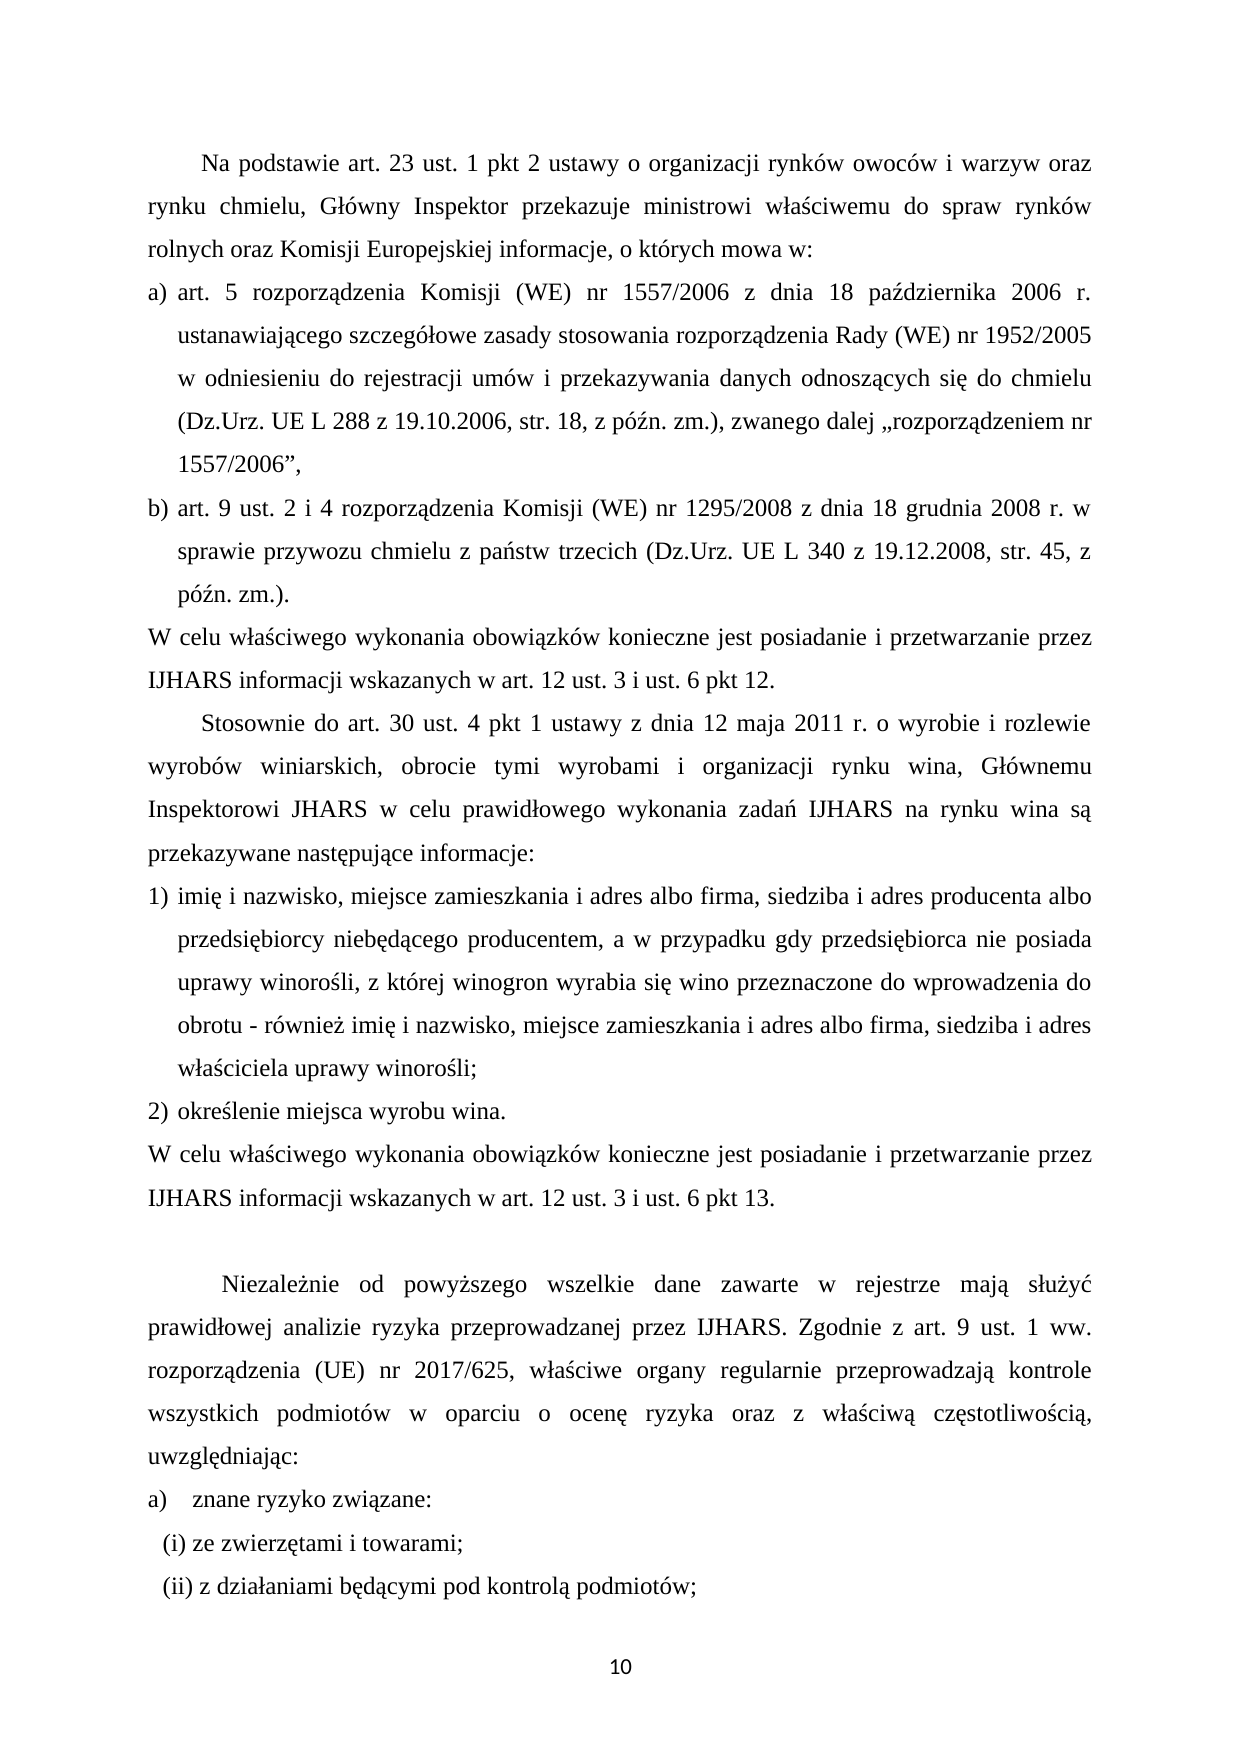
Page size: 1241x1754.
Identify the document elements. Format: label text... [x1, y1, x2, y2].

text a) znane ryzyko związane: [148, 1484, 1093, 1513]
text (i) ze zwierzętami i towarami; [162, 1528, 1093, 1556]
text Na podstawie art. 23 ust. 1 pkt 2 ustawy o organizacji rynków owoców i warzyw oraz rynku chmielu, Główny Inspektor przekazuje ministrowi właściwemu do spraw rynków rolnych oraz Komisji Europejskiej informacje, o których mowa w: [148, 148, 1093, 263]
text (ii) z działaniami będącymi pod kontrolą podmiotów; [162, 1571, 1093, 1599]
text Stosownie do art. 30 ust. 4 pkt 1 ustawy z dnia 12 maja 2011 r. o wyrobie i rozlewie wyrobów winiarskich, obrocie tymi wyrobami i organizacji rynku wina, Głównemu Inspektorowi JHARS w celu prawidłowego wykonania zadań IJHARS na rynku wina są przekazywane następujące informacje: [148, 708, 1093, 866]
text b) art. 9 ust. 2 i 4 rozporządzenia Komisji (WE) nr 1295/2008 z dnia 18 grudnia 2008 r. w sprawie przywozu chmielu z państw trzecich (Dz.Urz. UE L 340 z 19.12.2008, str. 45, z późn. zm.). [148, 493, 1093, 608]
text W celu właściwego wykonania obowiązków konieczne jest posiadanie i przetwarzanie przez IJHARS informacji wskazanych w art. 12 ust. 3 i ust. 6 pkt 12. [148, 622, 1093, 694]
text 2) określenie miejsca wyrobu wina. [148, 1096, 1093, 1125]
text W celu właściwego wykonania obowiązków konieczne jest posiadanie i przetwarzanie przez IJHARS informacji wskazanych w art. 12 ust. 3 i ust. 6 pkt 13. [148, 1139, 1093, 1211]
text Niezależnie od powyższego wszelkie dane zawarte w rejestrze mają służyć prawidłowej analizie ryzyka przeprowadzanej przez IJHARS. Zgodnie z art. 9 ust. 1 ww. rozporządzenia (UE) nr 2017/625, właściwe organy regularnie przeprowadzają kontrole wszystkich podmiotów w oparciu o ocenę ryzyka oraz z właściwą częstotliwością, uwzględniając: [148, 1269, 1093, 1470]
text 1) imię i nazwisko, miejsce zamieszkania i adres albo firma, siedziba i adres producenta albo przedsiębiorcy niebędącego producentem, a w przypadku gdy przedsiębiorca nie posiada uprawy winorośli, z której winogron wyrabia się wino przeznaczone do wprowadzenia do obrotu - również imię i nazwisko, miejsce zamieszkania i adres albo firma, siedziba i adres właściciela uprawy winorośli; [148, 881, 1093, 1082]
text a) art. 5 rozporządzenia Komisji (WE) nr 1557/2006 z dnia 18 października 2006 r. ustanawiającego szczegółowe zasady stosowania rozporządzenia Rady (WE) nr 1952/2005 w odniesieniu do rejestracji umów i przekazywania danych odnoszących się do chmielu (Dz.Urz. UE L 288 z 19.10.2006, str. 18, z późn. zm.), zwanego dalej „rozporządzeniem nr 1557/2006”, [148, 277, 1093, 478]
